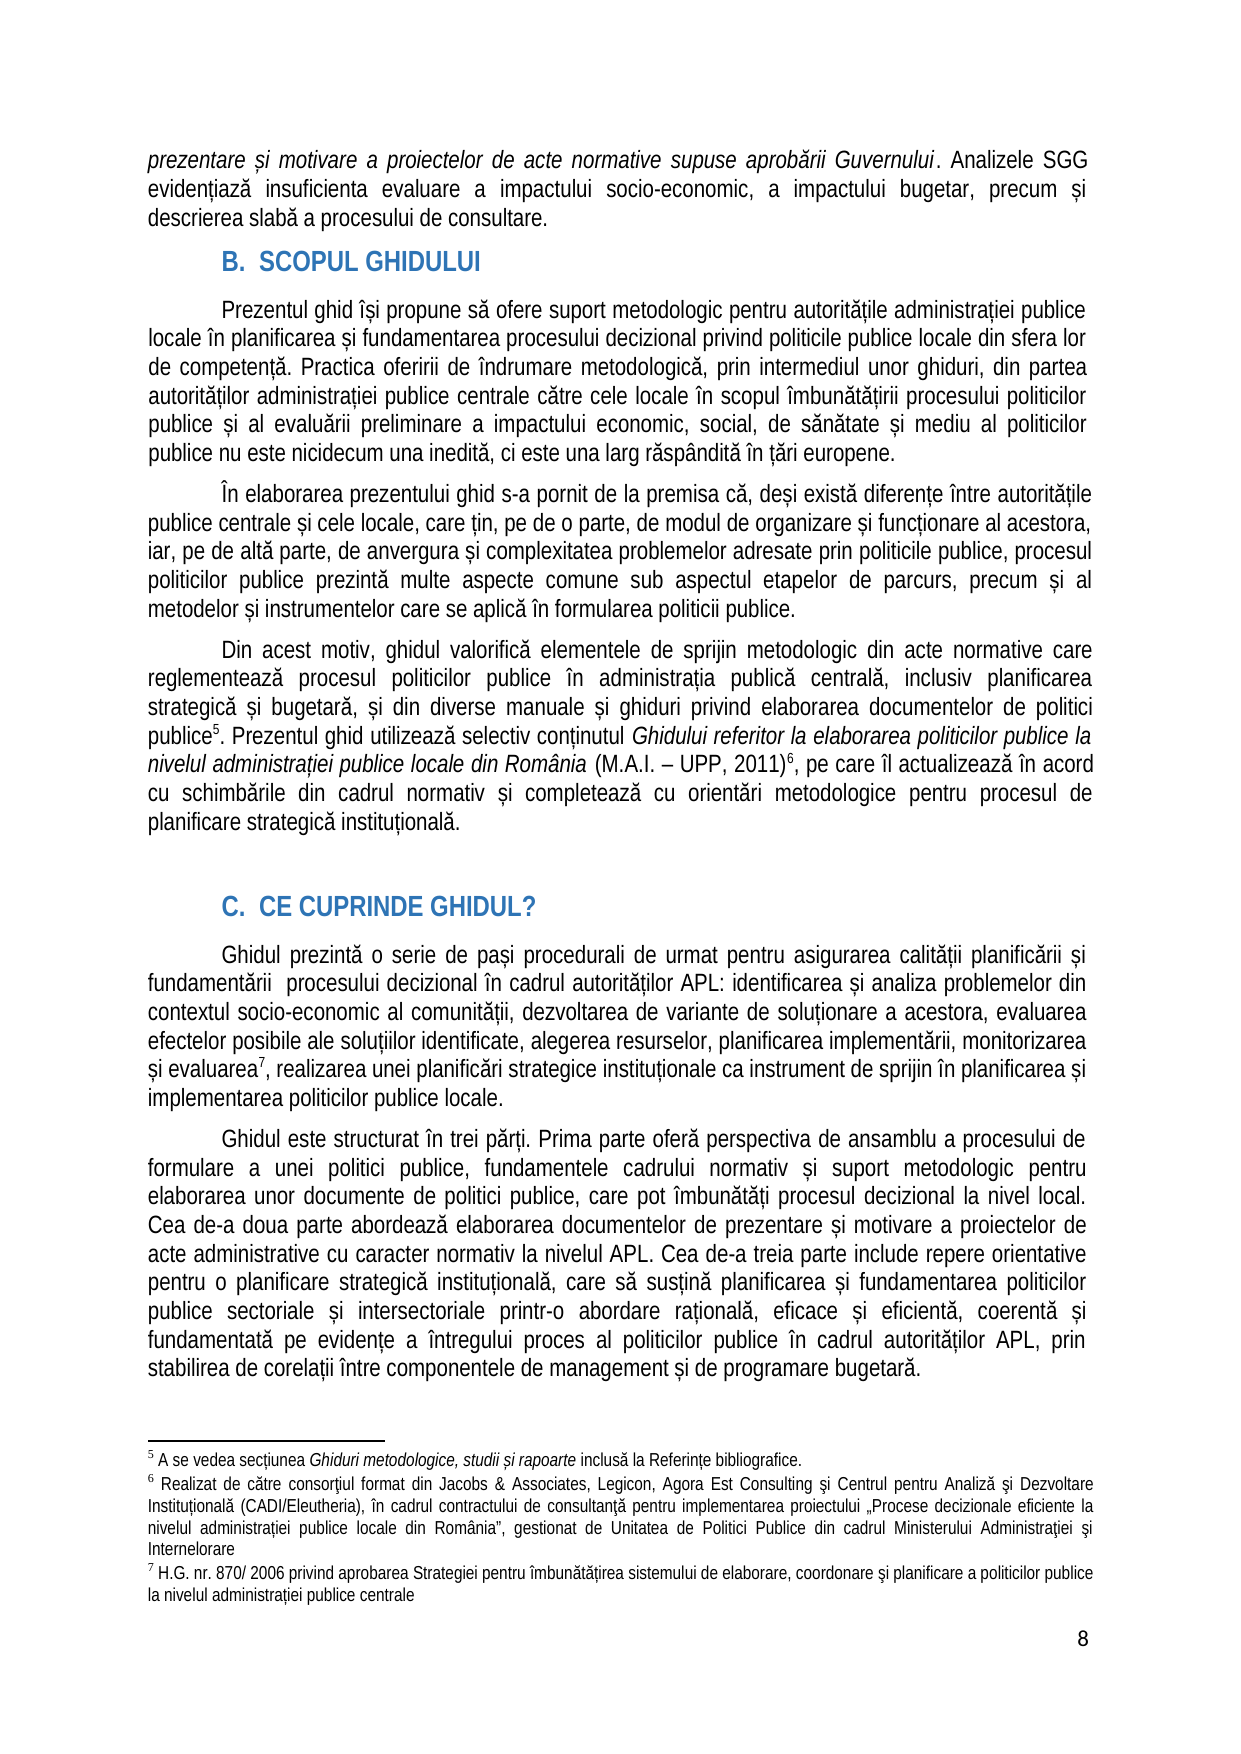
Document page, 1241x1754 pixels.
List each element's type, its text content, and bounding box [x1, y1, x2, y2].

text Ghidul prezintă o serie de pași procedurali de urmat pentru asigurarea calității planificării și fundamentării procesului decizional în cadrul autorităților APL: identificarea și analiza problemelor din contextul socio-economic al comunității, dezvoltarea de variante de soluționare a acestora, evaluarea efectelor posibile ale soluțiilor identificate, alegerea resurselor, planificarea implementării, monitorizarea și evaluarea, realizarea unei planificări strategice instituționale ca instrument de sprijin în planificarea și implementarea politicilor publice locale. [148, 940, 1089, 1112]
text Din acest motiv, ghidul valorifică elementele de sprijin metodologic din acte normative care reglementează procesul politicilor publice în administrația publică centrală, inclusiv planificarea strategică și bugetară, și din diverse manuale și ghiduri privind elaborarea documentelor de politici publice. Prezentul ghid utilizează selectiv conținutul Ghidului referitor la elaborarea politicilor publice la nivelul administrației publice locale din România (M.A.I. – UPP, 2011), pe care îl actualizează în acord cu schimbările din cadrul normativ și completează cu orientări metodologice pentru procesul de planificare strategică instituțională. [148, 635, 1095, 835]
subtitle CE CUPRINDE GHIDUL? [221, 889, 1089, 922]
subtitle SCOPUL GHIDULUI [221, 244, 1089, 277]
text Prezentul ghid își propune să ofere suport metodologic pentru autoritățile administrației publice locale în planificarea și fundamentarea procesului decizional privind politicile publice locale din sfera lor de competență. Practica oferirii de îndrumare metodologică, prin intermediul unor ghiduri, din partea autorităților administrației publice centrale către cele locale în scopul îmbunătățirii procesului politicilor publice și al evaluării preliminare a impactului economic, social, de sănătate și mediu al politicilor publice nu este nicidecum una inedită, ci este una larg răspândită în țări europene. [148, 295, 1089, 467]
text În elaborarea prezentului ghid s-a pornit de la premisa că, deși există diferențe între autoritățile publice centrale și cele locale, care țin, pe de o parte, de modul de organizare și funcționare al acestora, iar, pe de altă parte, de anvergura și complexitatea problemelor adresate prin politicile publice, procesul politicilor publice prezintă multe aspecte comune sub aspectul etapelor de parcurs, precum și al metodelor și instrumentelor care se aplică în formularea politicii publice. [148, 479, 1095, 622]
text Ghidul este structurat în trei părți. Prima parte oferă perspectiva de ansamblu a procesului de formulare a unei politici publice, fundamentele cadrului normativ și suport metodologic pentru elaborarea unor documente de politici publice, care pot îmbunătăți procesul decizional la nivel local. Cea de-a doua parte abordează elaborarea documentelor de prezentare și motivare a proiectelor de acte administrative cu caracter normativ la nivelul APL. Cea de-a treia parte include repere orientative pentru o planificare strategică instituțională, care să susțină planificarea și fundamentarea politicilor publice sectoriale și intersectoriale printr-o abordare rațională, eficace și eficientă, coerentă și fundamentată pe evidențe a întregului proces al politicilor publice în cadrul autorităților APL, prin stabilirea de corelații între componentele de management și de programare bugetară. [148, 1124, 1089, 1382]
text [148, 146, 1089, 231]
